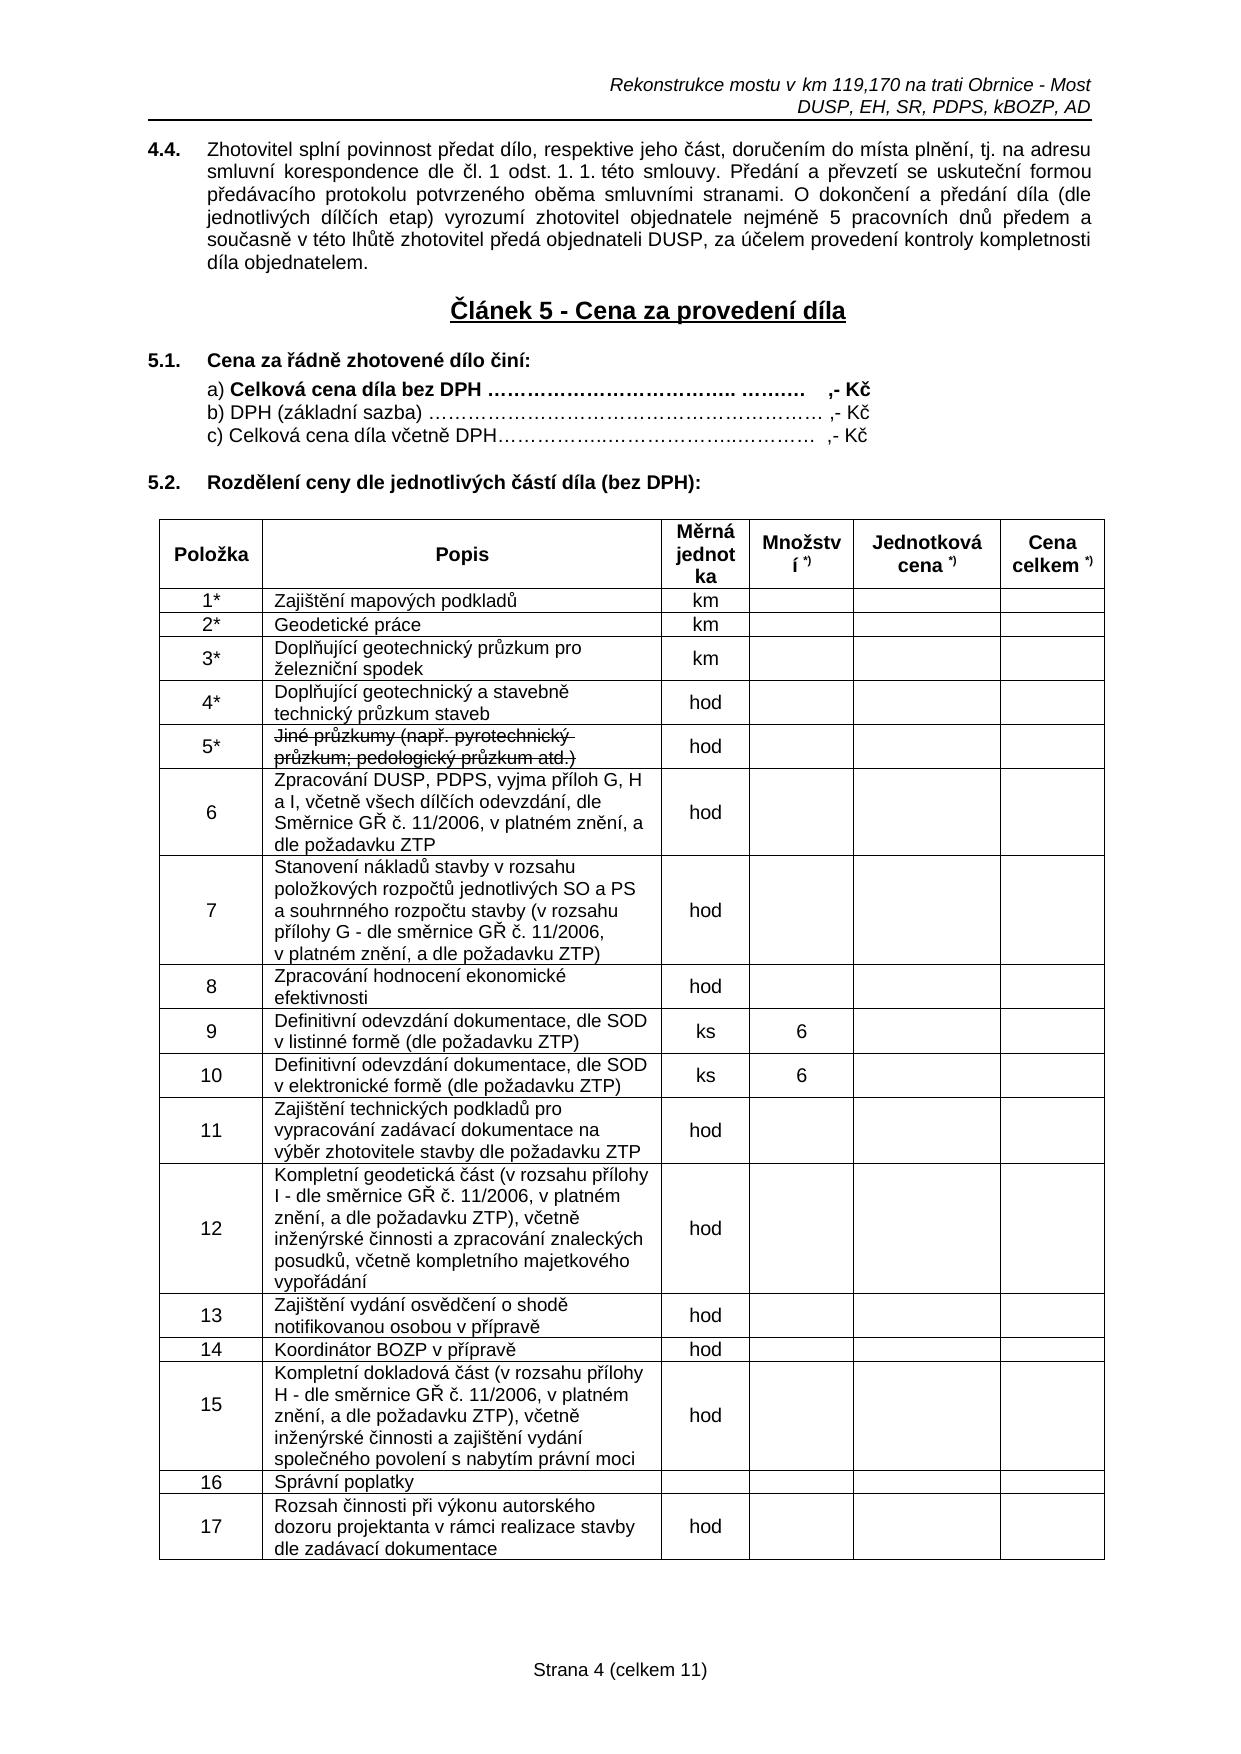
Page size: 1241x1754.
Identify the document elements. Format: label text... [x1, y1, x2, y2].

table_cell [1001, 1294, 1104, 1337]
table_cell [750, 1294, 853, 1337]
table_cell [1001, 1009, 1104, 1052]
table_cell [1001, 1098, 1104, 1162]
text b) DPH (základní sazba) …………………………………………………… ,- Kč [148, 401, 1092, 423]
table_cell [750, 769, 853, 855]
table_cell ks [662, 1009, 749, 1052]
table_cell Koordinátor BOZP v přípravě [263, 1338, 661, 1361]
table_cell [1001, 1362, 1104, 1469]
table_cell [1001, 1338, 1104, 1361]
table_cell 5* [160, 725, 262, 768]
table_cell Kompletní geodetická část (v rozsahu přílohy I - dle směrnice GŘ č. 11/2006, v platném znění, a dle požadavku ZTP), včetně inženýrské činnosti a zpracování znaleckých posudků, včetně kompletního majetkového vypořádání [263, 1164, 661, 1293]
table_cell [854, 1294, 1000, 1337]
table_cell [1001, 769, 1104, 855]
table_cell [1001, 613, 1104, 636]
table_cell [750, 1494, 853, 1559]
table_cell Kompletní dokladová část (v rozsahu přílohy H - dle směrnice GŘ č. 11/2006, v platném znění, a dle požadavku ZTP), včetně inženýrské činnosti a zajištění vydání společného povolení s nabytím právní moci [263, 1362, 661, 1469]
table_cell [750, 965, 853, 1008]
table_cell Doplňující geotechnický a stavebně technický průzkum staveb [263, 681, 661, 724]
table_cell [854, 1362, 1000, 1469]
table_header Cena celkem *) [1001, 520, 1104, 588]
table_cell Definitivní odevzdání dokumentace, dle SOD v elektronické formě (dle požadavku ZTP) [263, 1054, 661, 1097]
table_cell [750, 613, 853, 636]
table_cell [750, 725, 853, 768]
text c) Celková cena díla včetně DPH……………..………………..………… ,- Kč [148, 423, 1092, 446]
table_cell Zpracování hodnocení ekonomické efektivnosti [263, 965, 661, 1008]
table_cell [854, 681, 1000, 724]
table_cell 4* [160, 681, 262, 724]
table_header Měrná jednotka [662, 520, 749, 588]
table_cell [1001, 1054, 1104, 1097]
table_cell [750, 856, 853, 964]
table_cell [854, 1009, 1000, 1052]
table_cell 11 [160, 1098, 262, 1162]
table_header Popis [263, 520, 661, 588]
table_cell [1001, 589, 1104, 612]
table_cell 9 [160, 1009, 262, 1052]
table_cell hod [662, 725, 749, 768]
table_cell [1001, 1494, 1104, 1559]
table_cell [854, 769, 1000, 855]
table_cell [750, 637, 853, 680]
table_cell [854, 1494, 1000, 1559]
table_cell [854, 1471, 1000, 1493]
table_cell Doplňující geotechnický průzkum pro železniční spodek [263, 637, 661, 680]
table_header Množství *) [750, 520, 853, 588]
table_cell [662, 1471, 749, 1493]
table_cell Zajištění technických podkladů pro vypracování zadávací dokumentace na výběr zhotovitele stavby dle požadavku ZTP [263, 1098, 661, 1162]
table_cell [1001, 681, 1104, 724]
table_cell [750, 589, 853, 612]
text 5.2. Rozdělení ceny dle jednotlivých částí díla (bez DPH): [148, 471, 1092, 494]
table_header Položka [160, 520, 262, 588]
table_cell Jiné průzkumy (např. pyrotechnický průzkum; pedologický průzkum atd.) [263, 725, 661, 768]
table_cell km [662, 637, 749, 680]
table_cell 6 [750, 1009, 853, 1052]
text 5.1. Cena za řádně zhotovené dílo činí: [148, 349, 1092, 372]
table_cell [1001, 965, 1104, 1008]
table_cell Rozsah činnosti při výkonu autorského dozoru projektanta v rámci realizace stavby dle zadávací dokumentace [263, 1494, 661, 1559]
table_cell Zpracování DUSP, PDPS, vyjma příloh G, H a I, včetně všech dílčích odevzdání, dle Směrnice GŘ č. 11/2006, v platném znění, a dle požadavku ZTP [263, 769, 661, 855]
text 4.4. Zhotovitel splní povinnost předat dílo, respektive jeho část, doručením do místa plnění, tj. na adresu smluvní korespondence dle čl. 1 odst. 1. 1. této smlouvy. Předání a převzetí se uskuteční formou předávacího protokolu potvrzeného oběma smluvními stranami. O dokončení a předání díla (dle jednotlivých dílčích etap) vyrozumí zhotovitel objednatele nejméně 5 pracovních dnů předem a současně v této lhůtě zhotovitel předá objednateli DUSP, za účelem provedení kontroly kompletnosti díla objednatelem. [148, 137, 1092, 274]
table_cell [854, 725, 1000, 768]
table_cell hod [662, 1164, 749, 1293]
table_header Jednotková cena *) [854, 520, 1000, 588]
table_cell Zajištění mapových podkladů [263, 589, 661, 612]
table_cell [854, 589, 1000, 612]
text a) Celková cena díla bez DPH ……………………………….. …….… ,- Kč [207, 378, 1092, 401]
table_cell hod [662, 1494, 749, 1559]
table_cell hod [662, 965, 749, 1008]
table_cell [750, 1471, 853, 1493]
table_cell 8 [160, 965, 262, 1008]
table_cell 15 [160, 1362, 262, 1469]
table_cell hod [662, 1098, 749, 1162]
table_cell hod [662, 1362, 749, 1469]
table_cell [1001, 725, 1104, 768]
table_cell [854, 1164, 1000, 1293]
table_cell [854, 637, 1000, 680]
table_cell 1* [160, 589, 262, 612]
table_cell [750, 1164, 853, 1293]
table_cell hod [662, 856, 749, 964]
table_cell [1001, 1471, 1104, 1493]
table_cell 14 [160, 1338, 262, 1361]
table_cell [750, 1362, 853, 1469]
table_cell 6 [160, 769, 262, 855]
table_cell 12 [160, 1164, 262, 1293]
table_cell [750, 1338, 853, 1361]
table_cell 13 [160, 1294, 262, 1337]
table_cell hod [662, 769, 749, 855]
table_cell Geodetické práce [263, 613, 661, 636]
table_cell 3* [160, 637, 262, 680]
table_cell [854, 965, 1000, 1008]
table_cell [750, 1098, 853, 1162]
table_cell [1001, 1164, 1104, 1293]
table_cell 2* [160, 613, 262, 636]
table_cell [854, 856, 1000, 964]
subtitle Článek 5 - Cena za provedení díla [204, 296, 1092, 325]
table_cell 7 [160, 856, 262, 964]
table_cell Zajištění vydání osvědčení o shodě notifikovanou osobou v přípravě [263, 1294, 661, 1337]
table_cell 6 [750, 1054, 853, 1097]
table_cell hod [662, 1338, 749, 1361]
table_cell km [662, 613, 749, 636]
table_cell 10 [160, 1054, 262, 1097]
table_cell km [662, 589, 749, 612]
table_cell [854, 613, 1000, 636]
table_cell Správní poplatky [263, 1471, 661, 1493]
table_cell Definitivní odevzdání dokumentace, dle SOD v listinné formě (dle požadavku ZTP) [263, 1009, 661, 1052]
table_cell Stanovení nákladů stavby v rozsahu položkových rozpočtů jednotlivých SO a PS a souhrnného rozpočtu stavby (v rozsahu přílohy G - dle směrnice GŘ č. 11/2006, v platném znění, a dle požadavku ZTP) [263, 856, 661, 964]
table_cell [854, 1098, 1000, 1162]
table_cell hod [662, 681, 749, 724]
table_cell [854, 1338, 1000, 1361]
table_cell [854, 1054, 1000, 1097]
table_cell [1001, 637, 1104, 680]
table_cell 17 [160, 1494, 262, 1559]
table_cell [750, 681, 853, 724]
table_cell [1001, 856, 1104, 964]
table_cell ks [662, 1054, 749, 1097]
table_cell 16 [160, 1471, 262, 1493]
table_cell hod [662, 1294, 749, 1337]
